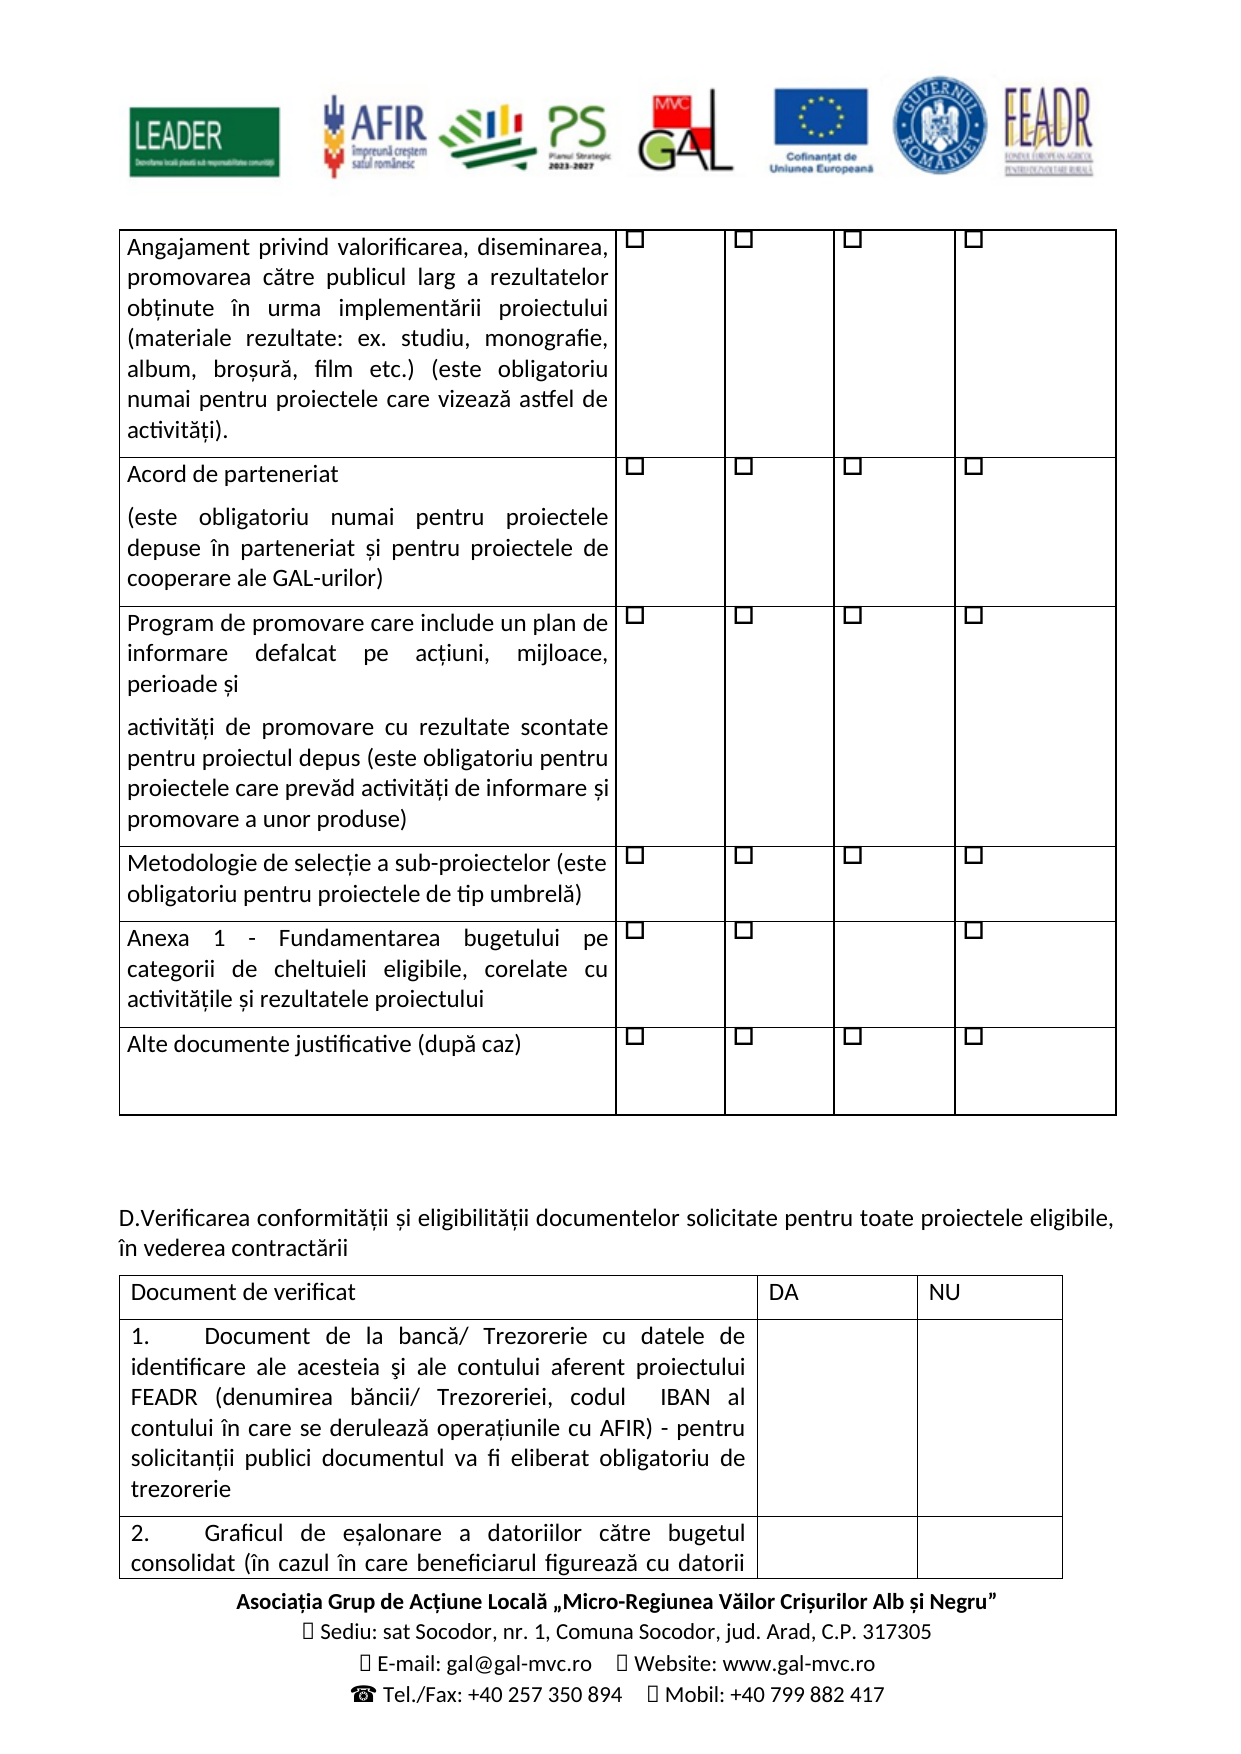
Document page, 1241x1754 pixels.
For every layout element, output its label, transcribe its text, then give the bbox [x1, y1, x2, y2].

table_cell [617, 922, 724, 1026]
text D.Verificarea conformității și eligibilității documentelor solicitate pentru toate proiectele eligibile, în vederea contractării [119, 1202, 1115, 1263]
table_cell [956, 607, 1115, 846]
table_cell [726, 607, 833, 846]
table_cell [617, 847, 724, 921]
table_cell 1. Document de la bancă/ Trezorerie cu datele de identificare ale acesteia şi ale contului aferent proiectului FEADR (denumirea băncii/ Trezoreriei, codul IBAN al contului în care se derulează operațiunile cu AFIR) - pentru solicitanții publici documentul va fi eliberat obligatoriu de trezorerie [120, 1320, 757, 1516]
table_cell Metodologie de selecție a sub-proiectelor (este obligatoriu pentru proiectele de tip umbrelă) [120, 847, 615, 921]
table_header DA [758, 1276, 917, 1319]
table_cell [835, 922, 954, 1026]
table_cell [956, 458, 1115, 606]
table_cell [758, 1320, 917, 1516]
table_cell [726, 847, 833, 921]
table_cell [726, 231, 833, 457]
table_cell [918, 1517, 1062, 1578]
table_cell [726, 922, 833, 1026]
table_cell Anexa 1 - Fundamentarea bugetului pe categorii de cheltuieli eligibile, corelate cu activitățile și rezultatele proiectului [120, 922, 615, 1026]
table_cell 2. Graficul de eşalonare a datoriilor către bugetul consolidat (în cazul în care beneficiarul figurează cu datorii restante fiscale și sociale) [120, 1517, 757, 1578]
table_header Document de verificat [120, 1276, 757, 1319]
table_cell [617, 607, 724, 846]
table_cell [956, 231, 1115, 457]
table_cell [617, 1028, 724, 1114]
table_cell [918, 1320, 1062, 1516]
table_cell [835, 1028, 954, 1114]
table_cell [758, 1517, 917, 1578]
table_cell [956, 847, 1115, 921]
table_cell [726, 458, 833, 606]
table_cell Angajament privind valorificarea, diseminarea, promovarea către publicul larg a rezultatelor obținute în urma implementării proiectului (materiale rezultate: ex. studiu, monografie, album, broșură, film etc.) (este obligatoriu numai pentru proiectele care vizează astfel de activități). [120, 231, 615, 457]
table_cell [835, 847, 954, 921]
table_cell [956, 1028, 1115, 1114]
table_cell [835, 231, 954, 457]
table_cell [956, 922, 1115, 1026]
table_cell [617, 458, 724, 606]
table_cell [835, 458, 954, 606]
table_cell Program de promovare care include un plan de informare defalcat pe acțiuni, mijloace, perioade și activități de promovare cu rezultate scontate pentru proiectul depus (este obligatoriu pentru proiectele care prevăd activități de informare și promovare a unor produse) [120, 607, 615, 846]
table_cell [726, 1028, 833, 1114]
picture [118, 60, 1116, 205]
table_cell [617, 231, 724, 457]
table_cell Alte documente justificative (după caz) [120, 1028, 615, 1114]
table_header NU [918, 1276, 1062, 1319]
table_cell [835, 607, 954, 846]
table_cell Acord de parteneriat (este obligatoriu numai pentru proiectele depuse în parteneriat și pentru proiectele de cooperare ale GAL-urilor) [120, 458, 615, 606]
